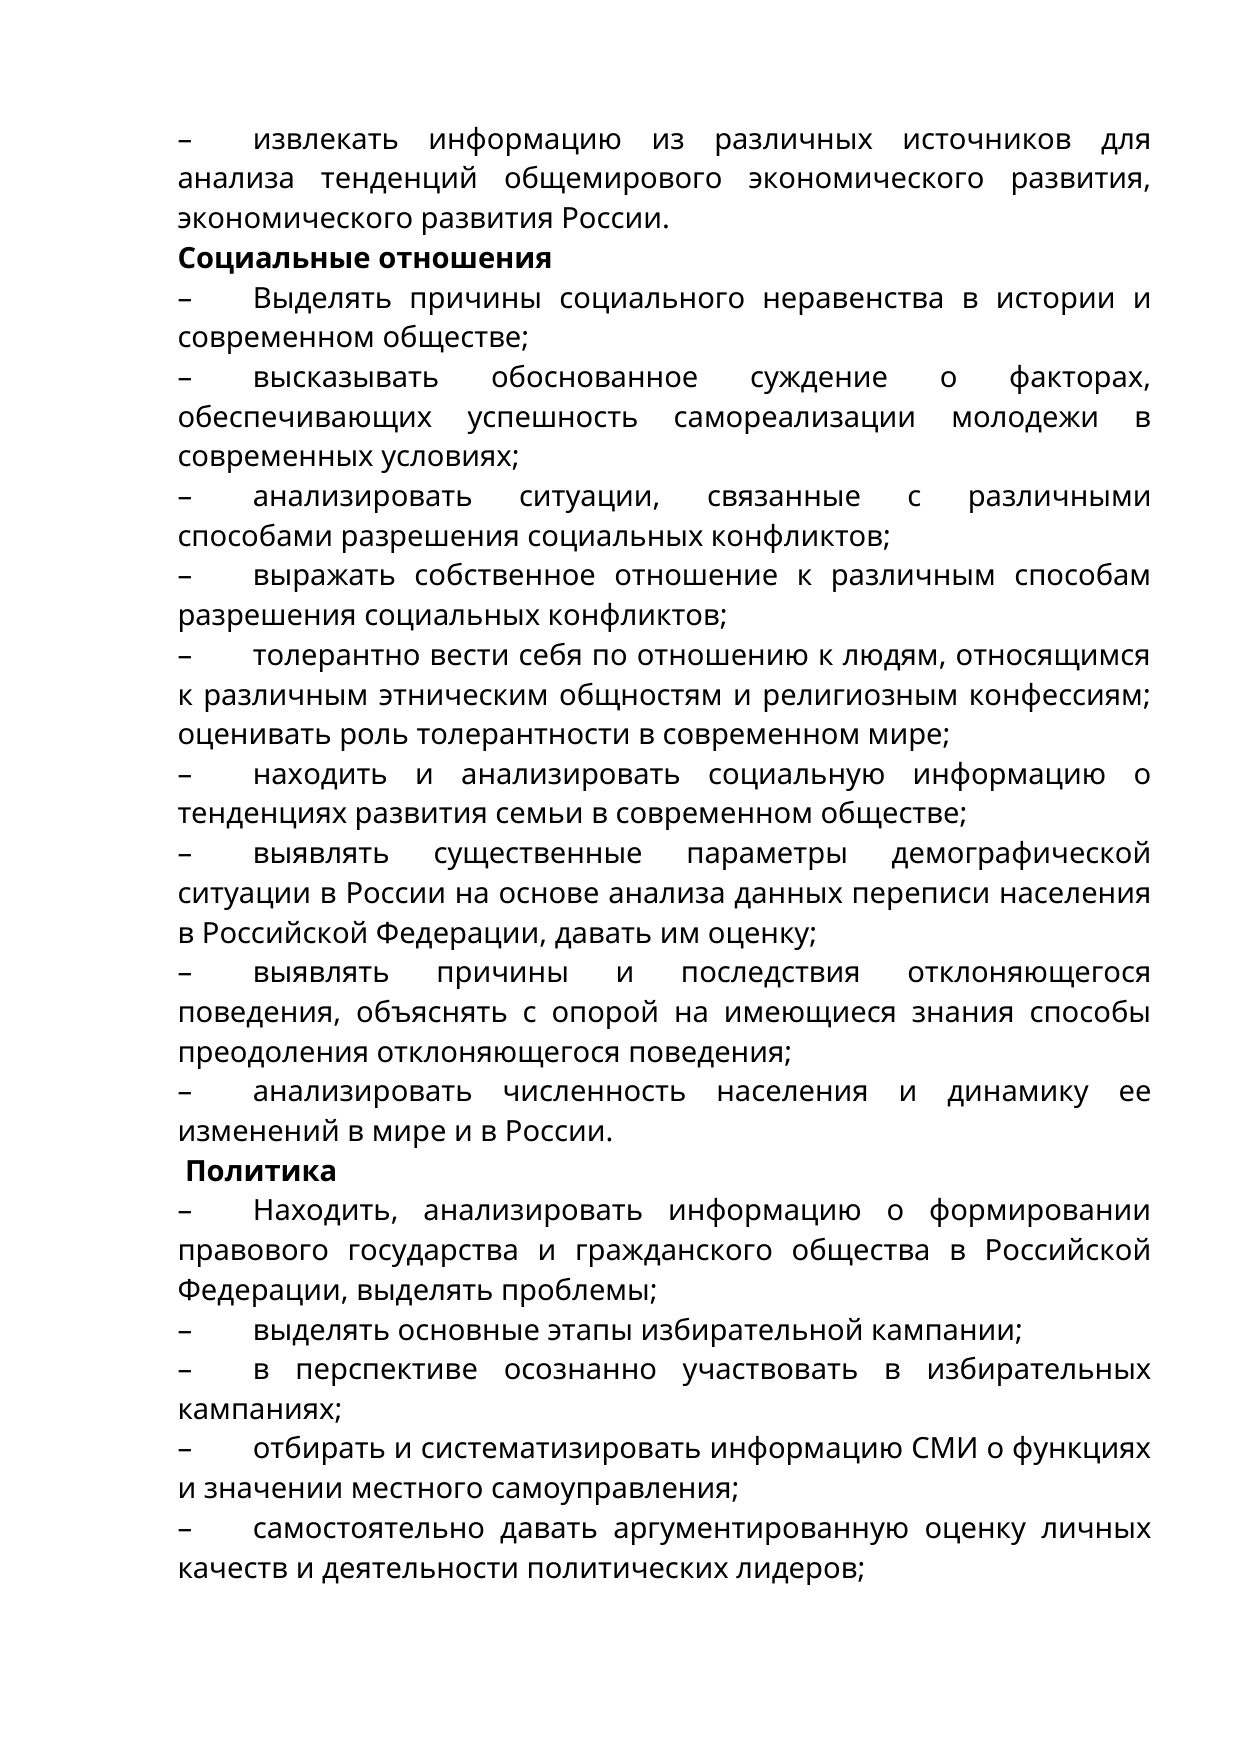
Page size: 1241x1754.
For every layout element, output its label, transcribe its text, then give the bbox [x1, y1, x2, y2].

text – извлекать информацию из различных источников для анализа тенденций общемирового экономического развития, экономического развития России. [177, 118, 1152, 237]
text Социальные отношения [177, 237, 1152, 277]
text – высказывать обоснованное суждение о факторах, обеспечивающих успешность самореализации молодежи в современных условиях; [177, 356, 1152, 475]
text – выявлять существенные параметры демографической ситуации в России на основе анализа данных переписи населения в Российской Федерации, давать им оценку; [177, 832, 1152, 952]
text – выражать собственное отношение к различным способам разрешения социальных конфликтов; [177, 555, 1152, 634]
text – выделять основные этапы избирательной кампании; [177, 1309, 1152, 1348]
text – анализировать численность населения и динамику ее изменений в мире и в России. [177, 1071, 1152, 1150]
text – находить и анализировать социальную информацию о тенденциях развития семьи в современном обществе; [177, 753, 1152, 832]
text – самостоятельно давать аргументированную оценку личных качеств и деятельности политических лидеров; [177, 1507, 1152, 1587]
text Политика [177, 1150, 1152, 1190]
text – Выделять причины социального неравенства в истории и современном обществе; [177, 277, 1152, 356]
text – отбирать и систематизировать информацию СМИ о функциях и значении местного самоуправления; [177, 1428, 1152, 1507]
text – Находить, анализировать информацию о формировании правового государства и гражданского общества в Российской Федерации, выделять проблемы; [177, 1190, 1152, 1309]
text – толерантно вести себя по отношению к людям, относящимся к различным этническим общностям и религиозным конфессиям; оценивать роль толерантности в современном мире; [177, 634, 1152, 753]
text – выявлять причины и последствия отклоняющегося поведения, объяснять с опорой на имеющиеся знания способы преодоления отклоняющегося поведения; [177, 952, 1152, 1071]
text – в перспективе осознанно участвовать в избирательных кампаниях; [177, 1348, 1152, 1428]
text – анализировать ситуации, связанные с различными способами разрешения социальных конфликтов; [177, 475, 1152, 555]
